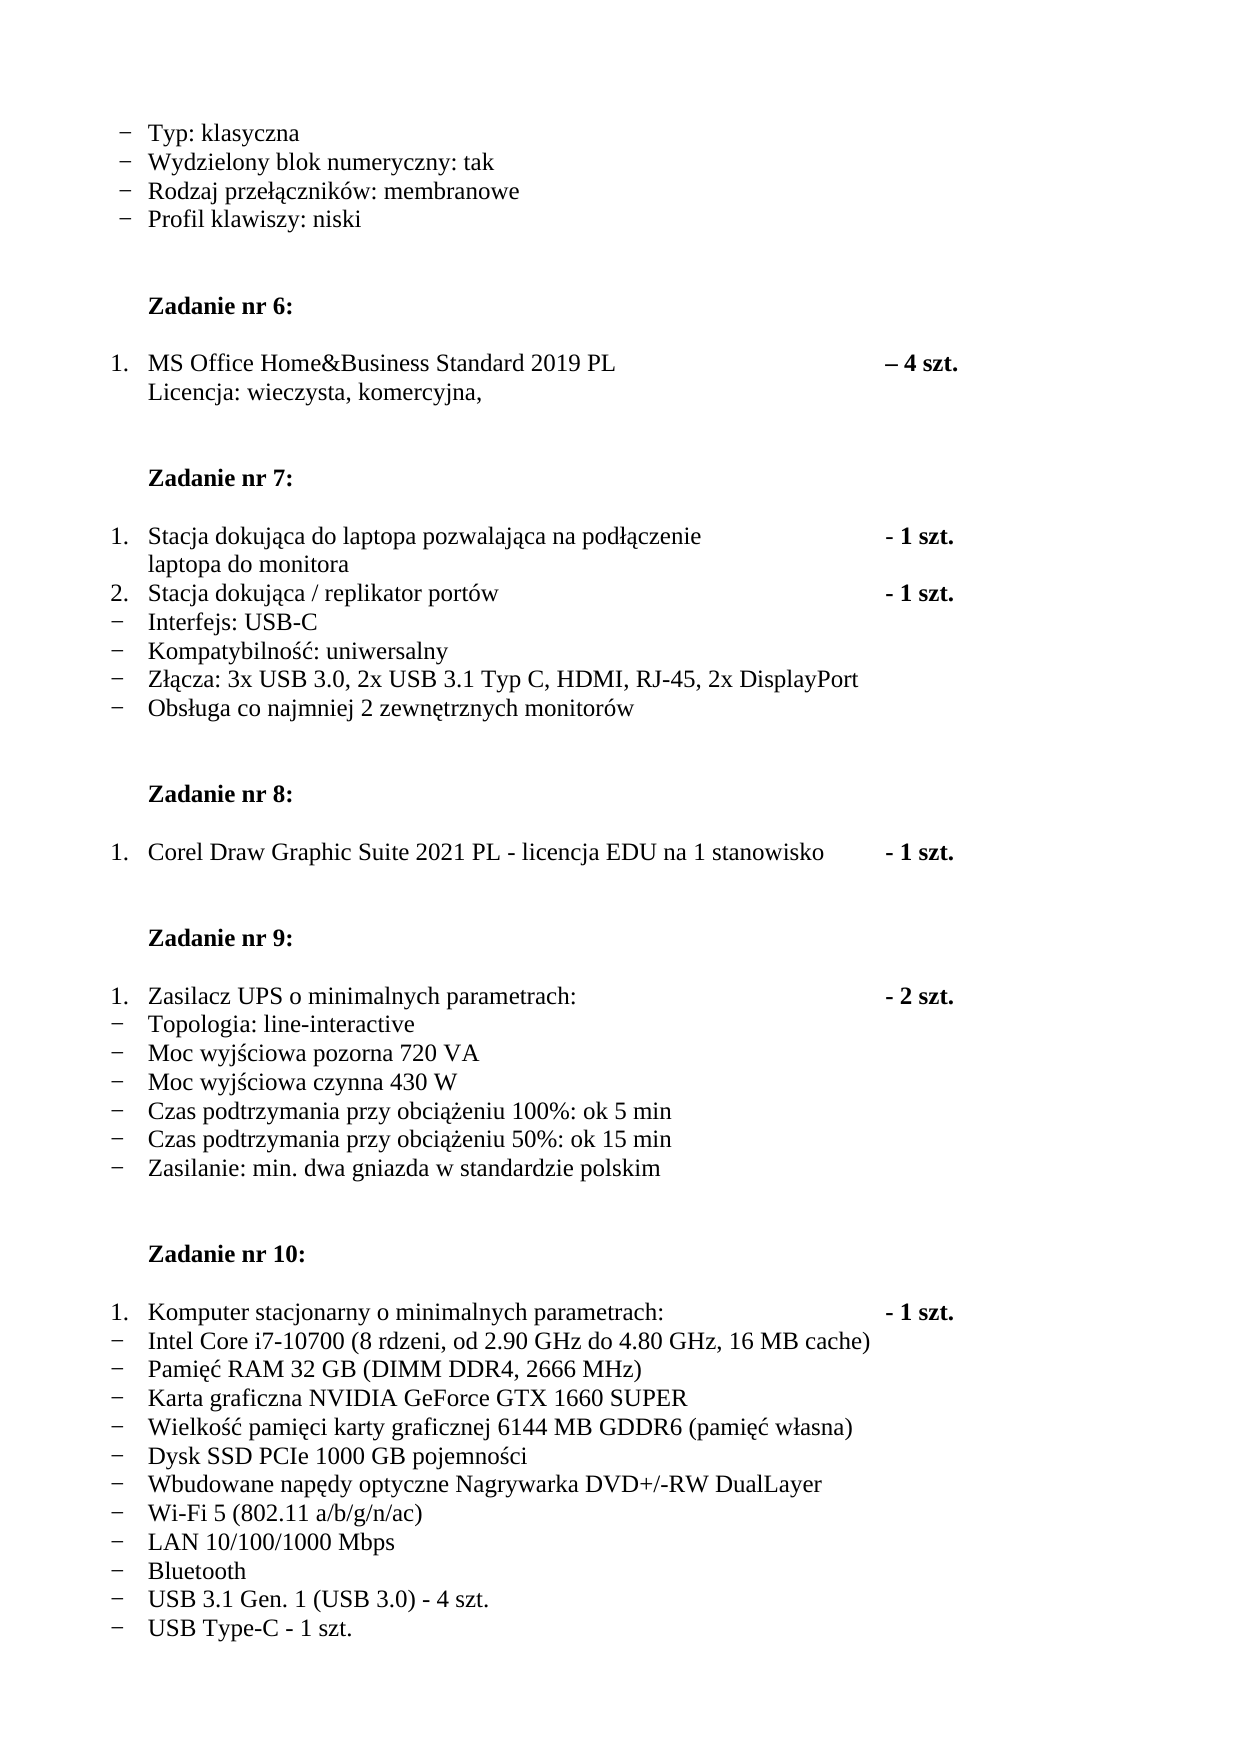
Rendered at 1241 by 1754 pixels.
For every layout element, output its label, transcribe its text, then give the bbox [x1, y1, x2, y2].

list Stacja dokująca do laptopa pozwalająca na podłączenie - 1 szt. [110, 521, 1093, 549]
list Czas podtrzymania przy obciążeniu 100%: ok 5 min [110, 1096, 1093, 1124]
list Dysk SSD PCIe 1000 GB pojemności [110, 1441, 1093, 1469]
list USB 3.1 Gen. 1 (USB 3.0) - 4 szt. [110, 1584, 1093, 1613]
list Złącza: 3x USB 3.0, 2x USB 3.1 Typ C, HDMI, RJ-45, 2x DisplayPort [110, 664, 1093, 693]
list Pamięć RAM 32 GB (DIMM DDR4, 2666 MHz) [110, 1354, 1093, 1383]
list Intel Core i7-10700 (8 rdzeni, od 2.90 GHz do 4.80 GHz, 16 MB cache) [110, 1326, 1093, 1354]
list Bluetooth [110, 1556, 1093, 1584]
list Zadanie nr 7: [148, 463, 1093, 492]
list Zasilanie: min. dwa gniazda w standardzie polskim [110, 1153, 1093, 1182]
list Kompatybilność: uniwersalny [110, 636, 1093, 664]
text Zadanie nr 6: [148, 291, 1093, 319]
list Komputer stacjonarny o minimalnych parametrach: - 1 szt. [110, 1297, 1093, 1326]
list USB Type-C - 1 szt. [110, 1613, 1093, 1642]
list laptopa do monitora [148, 549, 1093, 578]
list LAN 10/100/1000 Mbps [110, 1527, 1093, 1556]
text Zadanie nr 8: [148, 779, 1093, 808]
list Rodzaj przełączników: membranowe [118, 176, 1093, 204]
list Wi-Fi 5 (802.11 a/b/g/n/ac) [110, 1498, 1093, 1527]
list Karta graficzna NVIDIA GeForce GTX 1660 SUPER [110, 1383, 1093, 1412]
text Zadanie nr 10: [148, 1239, 1093, 1268]
text Zadanie nr 9: [148, 923, 1093, 952]
list Corel Draw Graphic Suite 2021 PL - licencja EDU na 1 stanowisko - 1 szt. [110, 837, 1093, 866]
list Czas podtrzymania przy obciążeniu 50%: ok 15 min [110, 1124, 1093, 1153]
list Stacja dokująca / replikator portów - 1 szt. [110, 578, 1093, 607]
list Interfejs: USB-C [110, 607, 1093, 636]
list Profil klawiszy: niski [118, 204, 1093, 233]
list Obsługa co najmniej 2 zewnętrznych monitorów [110, 693, 1093, 722]
list Moc wyjściowa pozorna 720 VA [110, 1038, 1093, 1067]
list Wydzielony blok numeryczny: tak [118, 147, 1093, 176]
list Wielkość pamięci karty graficznej 6144 MB GDDR6 (pamięć własna) [110, 1412, 1093, 1441]
list MS Office Home&Business Standard 2019 PL – 4 szt. [110, 348, 1093, 377]
list Wbudowane napędy optyczne Nagrywarka DVD+/-RW DualLayer [110, 1469, 1093, 1498]
text Licencja: wieczysta, komercyjna, [148, 377, 1093, 406]
list Moc wyjściowa czynna 430 W [110, 1067, 1093, 1096]
list Typ: klasyczna [118, 118, 1093, 147]
list Zasilacz UPS o minimalnych parametrach: - 2 szt. [110, 981, 1093, 1009]
list Topologia: line-interactive [110, 1009, 1093, 1038]
